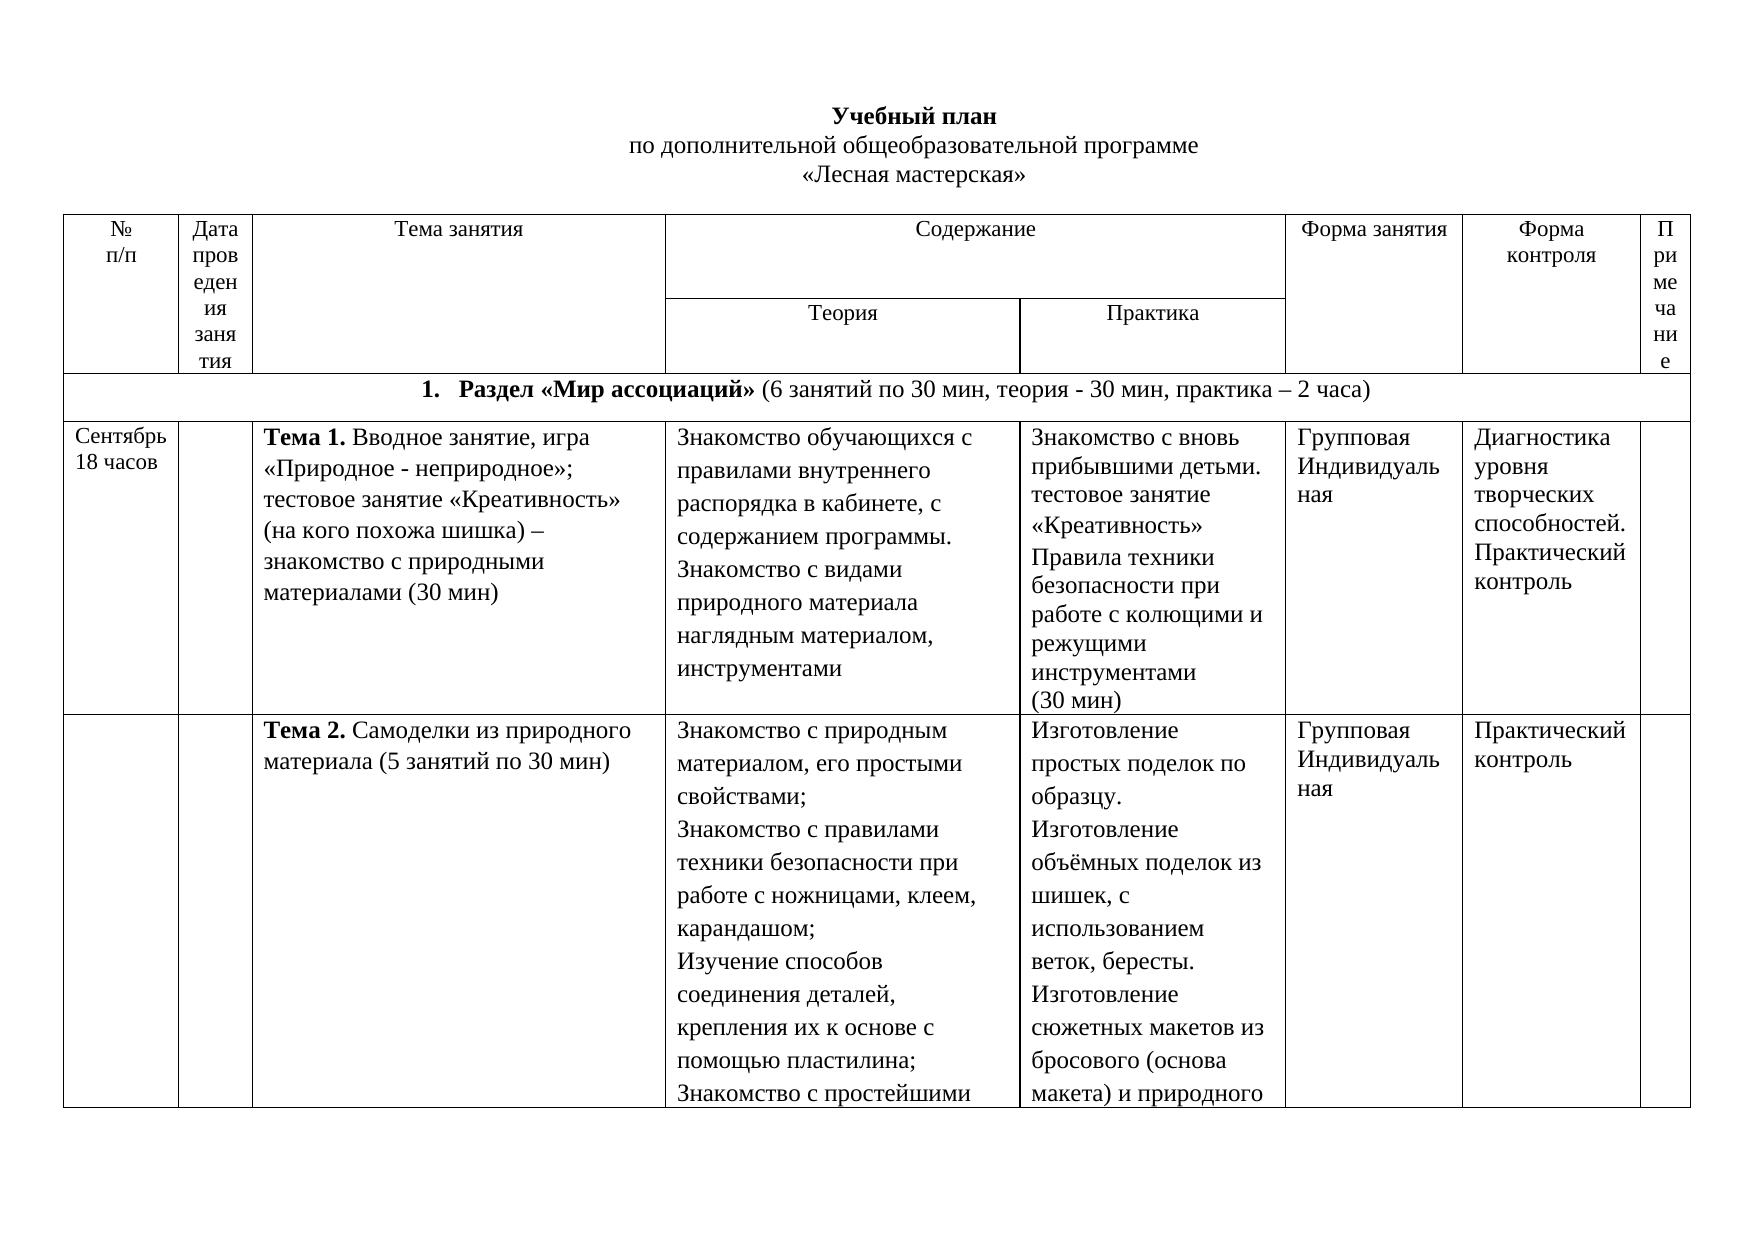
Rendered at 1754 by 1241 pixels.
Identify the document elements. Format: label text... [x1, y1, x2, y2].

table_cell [1463, 715, 1640, 1107]
table_header Форма контроля [1463, 215, 1640, 373]
table_cell Знакомство с вновь прибывшими детьми. тестовое занятие «Креативность» Правила техники безопасности при работе с колющими и режущими инструментами (30 мин) [1021, 422, 1285, 714]
table_cell [179, 422, 252, 714]
table_cell Знакомство обучающихся с правилами внутреннего распорядка в кабинете, с содержанием программы. Знакомство с видами природного материала наглядным материалом, инструментами [666, 422, 1019, 714]
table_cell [1286, 715, 1462, 1107]
table_cell Раздел «Мир ассоциаций» (6 занятий по 30 мин, теория - 30 мин, практика – 2 часа) [64, 374, 1690, 421]
table_header Дата проведения занятия [179, 215, 252, 373]
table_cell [1021, 715, 1285, 1107]
table_header Форма занятия [1286, 215, 1462, 373]
table_cell [1641, 715, 1690, 1107]
text Учебный план [75, 101, 1679, 130]
table_header Тема занятия [253, 215, 665, 373]
table_header Примечание [1641, 215, 1690, 373]
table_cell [253, 715, 665, 1107]
table_cell [1641, 422, 1690, 714]
table_header Содержание [666, 215, 1285, 298]
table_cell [666, 715, 1019, 1107]
text «Лесная мастерская» [75, 159, 1679, 188]
table_cell [64, 715, 178, 1107]
table_cell Практика [1021, 299, 1285, 373]
table_cell Теория [666, 299, 1019, 373]
text по дополнительной общеобразовательной программе [75, 130, 1679, 159]
table_cell Тема 1. Вводное занятие, игра «Природное - неприродное»; тестовое занятие «Креативность» (на кого похожа шишка) – знакомство с природными материалами (30 мин) [253, 422, 665, 714]
table_header № п/п [64, 215, 178, 373]
table_cell [179, 715, 252, 1107]
table_cell Диагностика уровня творческих способностей. Практический контроль [1463, 422, 1640, 714]
table_cell Групповая Индивидуальная [1286, 422, 1462, 714]
table_cell Сентябрь 18 часов [64, 422, 178, 714]
